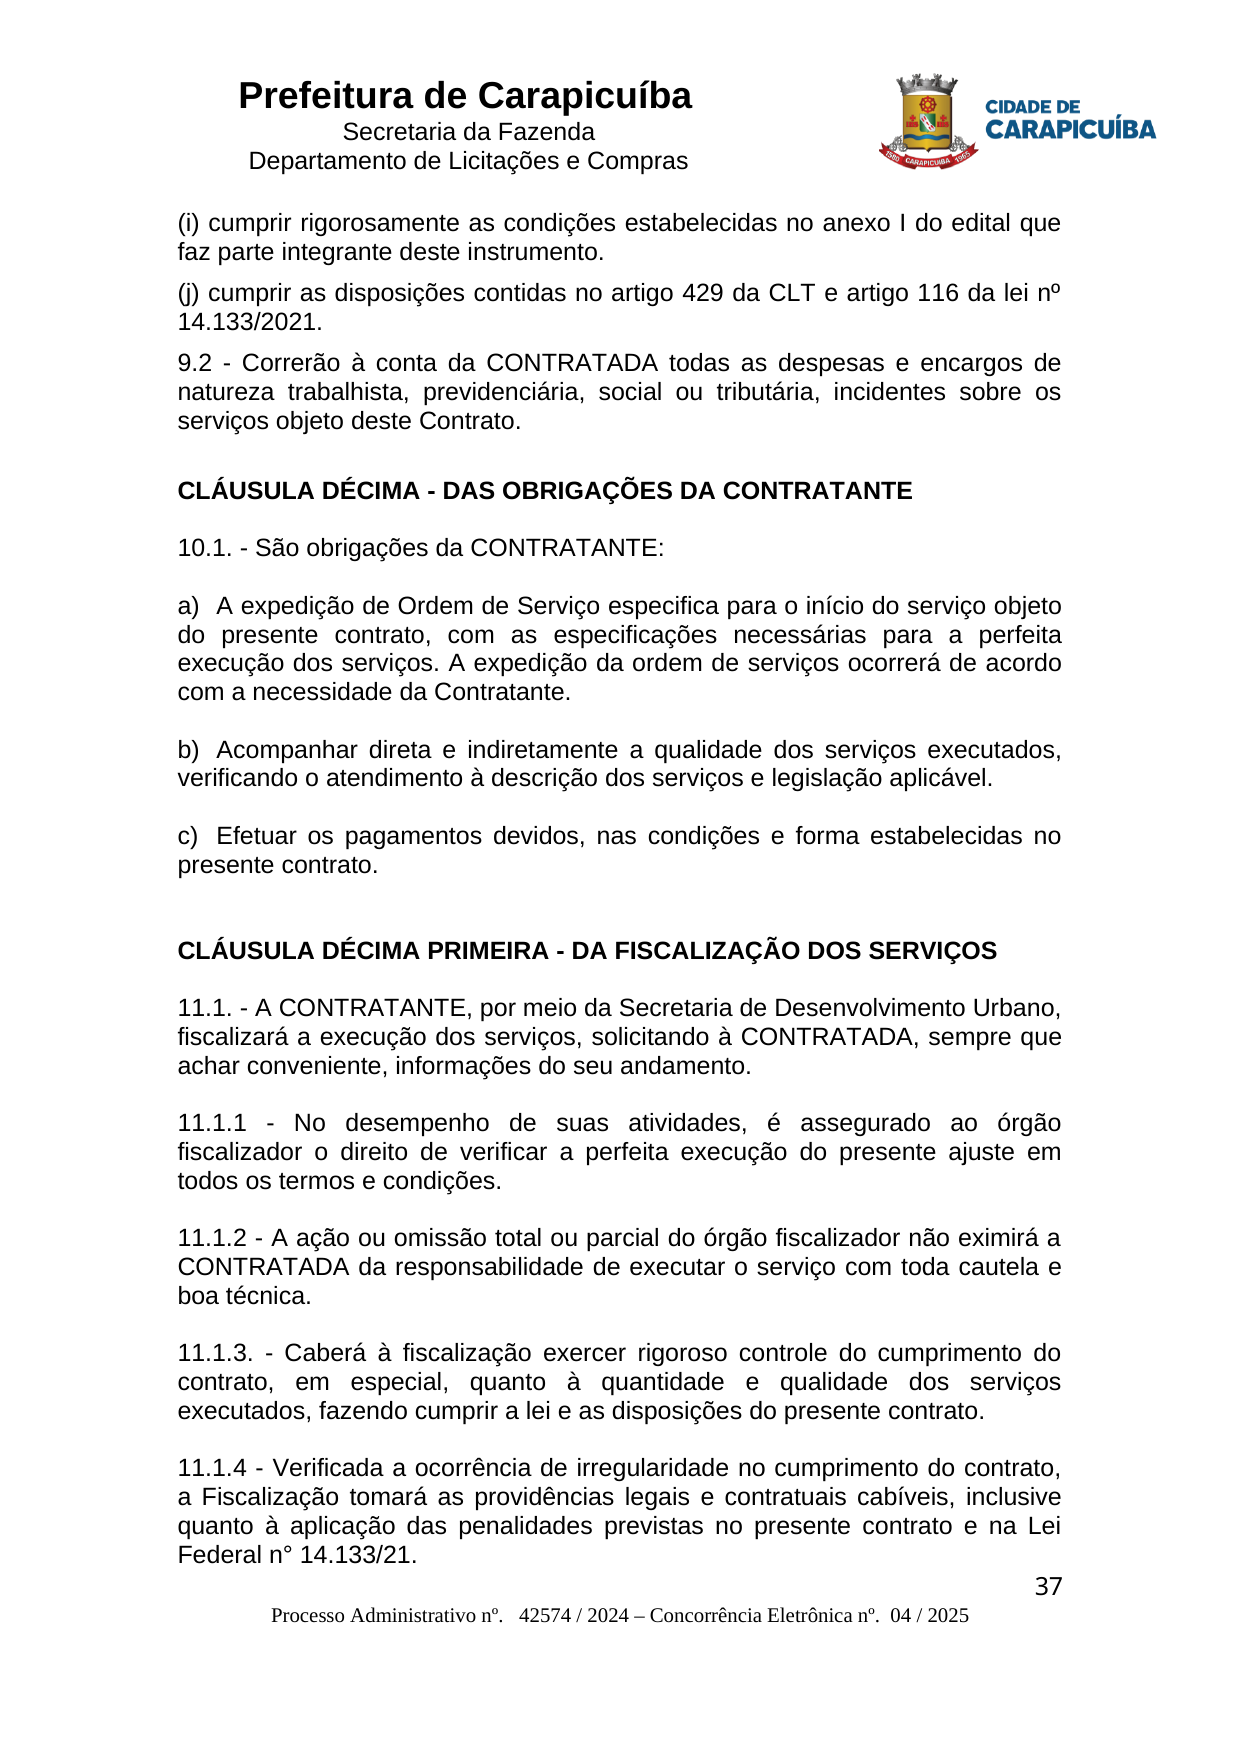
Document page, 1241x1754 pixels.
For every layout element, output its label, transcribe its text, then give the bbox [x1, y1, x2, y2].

text 9.2 - Correrão à conta da CONTRATADA todas as despesas e encargos de natureza trabalhista, previdenciária, social ou tributária, incidentes sobre os serviços objeto deste Contrato. [177, 348, 1063, 435]
text 11.1.3. - Caberá à fiscalização exercer rigoroso controle do cumprimento do contrato, em especial, quanto à quantidade e qualidade dos serviços executados, fazendo cumprir a lei e as disposições do presente contrato. [177, 1338, 1063, 1425]
text a) A expedição de Ordem de Serviço especifica para o início do serviço objeto do presente contrato, com as especificações necessárias para a perfeita execução dos serviços. A expedição da ordem de serviços ocorrerá de acordo com a necessidade da Contratante. [177, 591, 1063, 706]
text CLÁUSULA DÉCIMA PRIMEIRA - DA FISCALIZAÇÃO DOS SERVIÇOS [177, 936, 1063, 965]
text CLÁUSULA DÉCIMA - DAS OBRIGAÇÕES DA CONTRATANTE [177, 476, 1063, 505]
text 11.1.2 - A ação ou omissão total ou parcial do órgão fiscalizador não eximirá a CONTRATADA da responsabilidade de executar o serviço com toda cautela e boa técnica. [177, 1223, 1063, 1310]
text 10.1. - São obrigações da CONTRATANTE: [177, 533, 1063, 562]
text 11.1.4 - Verificada a ocorrência de irregularidade no cumprimento do contrato, a Fiscalização tomará as providências legais e contratuais cabíveis, inclusive quanto à aplicação das penalidades previstas no presente contrato e na Lei Federal n° 14.133/21. [177, 1453, 1063, 1568]
text c) Efetuar os pagamentos devidos, nas condições e forma estabelecidas no presente contrato. [177, 821, 1063, 878]
text b) Acompanhar direta e indiretamente a qualidade dos serviços executados, verificando o atendimento à descrição dos serviços e legislação aplicável. [177, 735, 1063, 792]
text (i) cumprir rigorosamente as condições estabelecidas no anexo I do edital que faz parte integrante deste instrumento. [177, 208, 1063, 266]
picture [877, 65, 1159, 172]
text 11.1. - A CONTRATANTE, por meio da Secretaria de Desenvolvimento Urbano, fiscalizará a execução dos serviços, solicitando à CONTRATADA, sempre que achar conveniente, informações do seu andamento. [177, 993, 1063, 1080]
text 11.1.1 - No desempenho de suas atividades, é assegurado ao órgão fiscalizador o direito de verificar a perfeita execução do presente ajuste em todos os termos e condições. [177, 1108, 1063, 1195]
text (j) cumprir as disposições contidas no artigo 429 da CLT e artigo 116 da lei nº 14.133/2021. [177, 278, 1063, 336]
